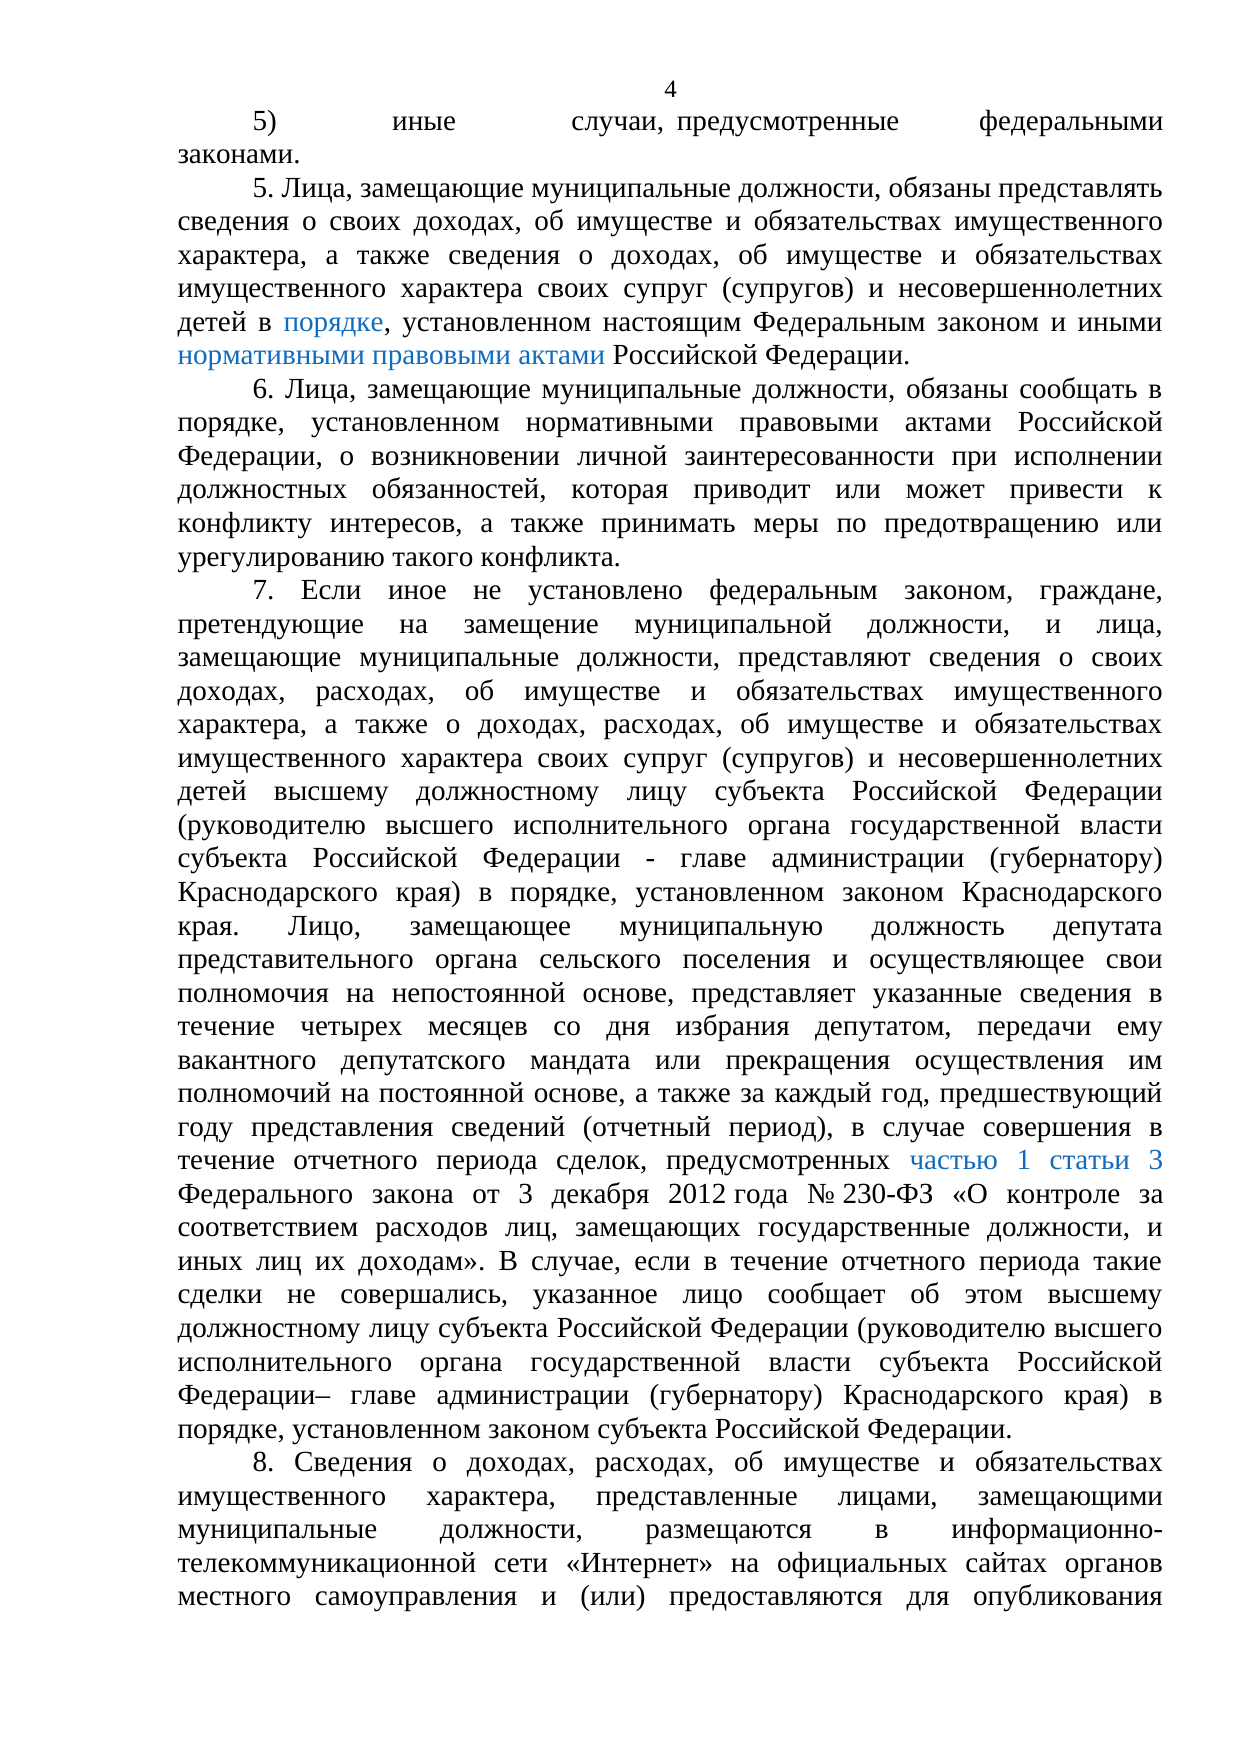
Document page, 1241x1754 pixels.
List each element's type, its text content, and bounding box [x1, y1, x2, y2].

text 5. Лица, замещающие муниципальные должности, обязаны представлять сведения о своих доходах, об имуществе и обязательствах имущественного характера, а также сведения о доходах, об имуществе и обязательствах имущественного характера своих супруг (супругов) и несовершеннолетних детей в порядке, установленном настоящим Федеральным законом и иными нормативными правовыми актами Российской Федерации. [177, 170, 1163, 371]
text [177, 1444, 1163, 1612]
text 7. Если иное не установлено федеральным законом, граждане, претендующие на замещение муниципальной должности, и лица, замещающие муниципальные должности, представляют сведения о своих доходах, расходах, об имуществе и обязательствах имущественного характера, а также о доходах, расходах, об имуществе и обязательствах имущественного характера своих супруг (супругов) и несовершеннолетних детей высшему должностному лицу субъекта Российской Федерации (руководителю высшего исполнительного органа государственной власти субъекта Российской Федерации - главе администрации (губернатору) Краснодарского края) в порядке, установленном законом Краснодарского края. Лицо, замещающее муниципальную должность депутата представительного органа сельского поселения и осуществляющее свои полномочия на непостоянной основе, представляет указанные сведения в течение четырех месяцев со дня избрания депутатом, передачи ему вакантного депутатского мандата или прекращения осуществления им полномочий на постоянной основе, а также за каждый год, предшествующий году представления сведений (отчетный период), в случае совершения в течение отчетного периода сделок, предусмотренных частью 1 статьи 3 Федерального закона от 3 декабря 2012 года № 230-ФЗ «О контроле за соответствием расходов лиц, замещающих государственные должности, и иных лиц их доходам». В случае, если в течение отчетного периода такие сделки не совершались, указанное лицо сообщает об этом высшему должностному лицу субъекта Российской Федерации (руководителю высшего исполнительного органа государственной власти субъекта Российской Федерации– главе администрации (губернатору) Краснодарского края) в порядке, установленном законом субъекта Российской Федерации. [177, 572, 1163, 1444]
text 6. Лица, замещающие муниципальные должности, обязаны сообщать в порядке, установленном нормативными правовыми актами Российской Федерации, о возникновении личной заинтересованности при исполнении должностных обязанностей, которая приводит или может привести к конфликту интересов, а также принимать меры по предотвращению или урегулированию такого конфликта. [177, 371, 1163, 572]
text 5) иные случаи, предусмотренные федеральными законами. [177, 103, 1163, 170]
